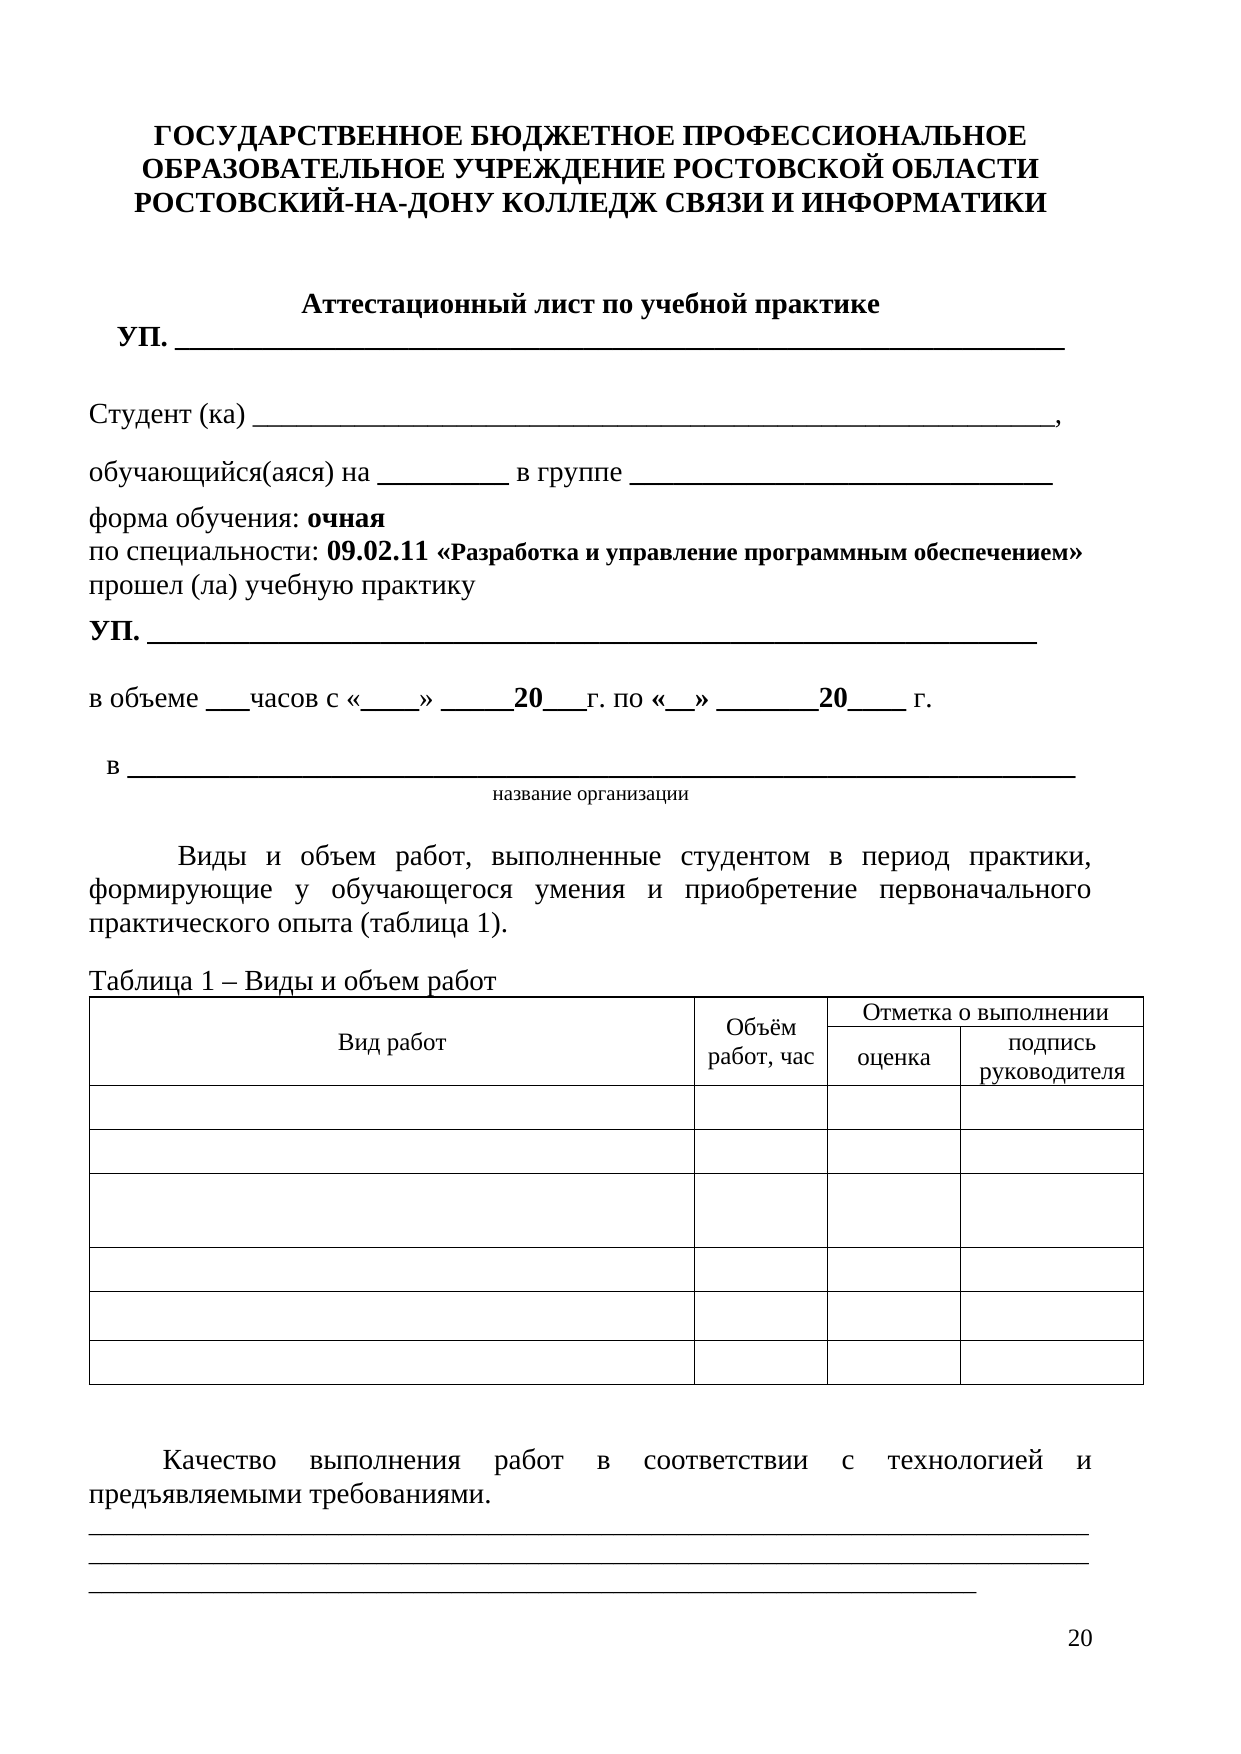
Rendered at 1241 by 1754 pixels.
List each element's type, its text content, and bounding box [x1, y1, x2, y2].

table_cell [695, 1086, 827, 1129]
table_cell [695, 1248, 827, 1291]
table_cell [828, 1130, 960, 1173]
table_cell [828, 1174, 960, 1247]
text форма обучения: очная [89, 500, 1092, 533]
table_cell [90, 1086, 694, 1129]
table_cell [695, 1174, 827, 1247]
text _______________________________________________________________________________________________________________________________________________________________________________________________________________________________________ [89, 1509, 1092, 1596]
table_cell [961, 1248, 1143, 1291]
table_cell [828, 1292, 960, 1339]
table_cell [90, 1341, 694, 1383]
table_cell [961, 1292, 1143, 1339]
text Качество выполнения работ в соответствии с технологией и предъявляемыми требованиями. [89, 1442, 1092, 1509]
table_cell [961, 1086, 1143, 1129]
text УП. _____________________________________________________________ [89, 319, 1092, 353]
text ГОСУДАРСТВЕННОЕ БЮДЖЕТНОЕ ПРОФЕССИОНАЛЬНОЕ ОБРАЗОВАТЕЛЬНОЕ УЧРЕЖДЕНИЕ РОСТОВСКОЙ ОБЛАСТИ [89, 118, 1092, 185]
table_header Объём работ, час [695, 998, 827, 1085]
text в _________________________________________________________________ [15, 747, 1092, 781]
table_header Вид работ [90, 998, 694, 1085]
table_header Отметка о выполнении [828, 998, 1143, 1026]
text РОСТОВСКИЙ-НА-ДОНУ КОЛЛЕДЖ СВЯЗИ И ИНФОРМАТИКИ [89, 185, 1092, 219]
text Аттестационный лист по учебной практике [89, 286, 1092, 319]
table_cell [90, 1292, 694, 1339]
text Виды и объем работ, выполненные студентом в период практики, формирующие у обучающегося умения и приобретение первоначального практического опыта (таблица 1). [89, 838, 1092, 939]
table_cell [695, 1292, 827, 1339]
table_cell [90, 1130, 694, 1173]
text название организации [15, 781, 1092, 804]
text Студент (ка) _______________________________________________________, [89, 396, 1092, 429]
table_cell [961, 1341, 1143, 1383]
table_cell [828, 1341, 960, 1383]
text по специальности: 09.02.11 «Разработка и управление программным обеспечением» [89, 533, 1092, 567]
text обучающийся(аяся) на _________ в группе _____________________________ [89, 454, 1092, 487]
text прошел (ла) учебную практику [89, 567, 1092, 600]
text УП. _____________________________________________________________ [89, 613, 1092, 646]
table_cell подпись руководителя [961, 1027, 1143, 1085]
table_cell [695, 1130, 827, 1173]
table_cell оценка [828, 1027, 960, 1085]
table_cell [695, 1341, 827, 1383]
table_cell [828, 1086, 960, 1129]
text Таблица 1 – Виды и объем работ [15, 963, 1092, 996]
table_cell [90, 1248, 694, 1291]
text в объеме ___часов с «____» _____20___г. по «__» _______20____ г. [15, 680, 1092, 713]
table_cell [961, 1174, 1143, 1247]
table_cell [828, 1248, 960, 1291]
table_cell [90, 1174, 694, 1247]
table_cell [961, 1130, 1143, 1173]
